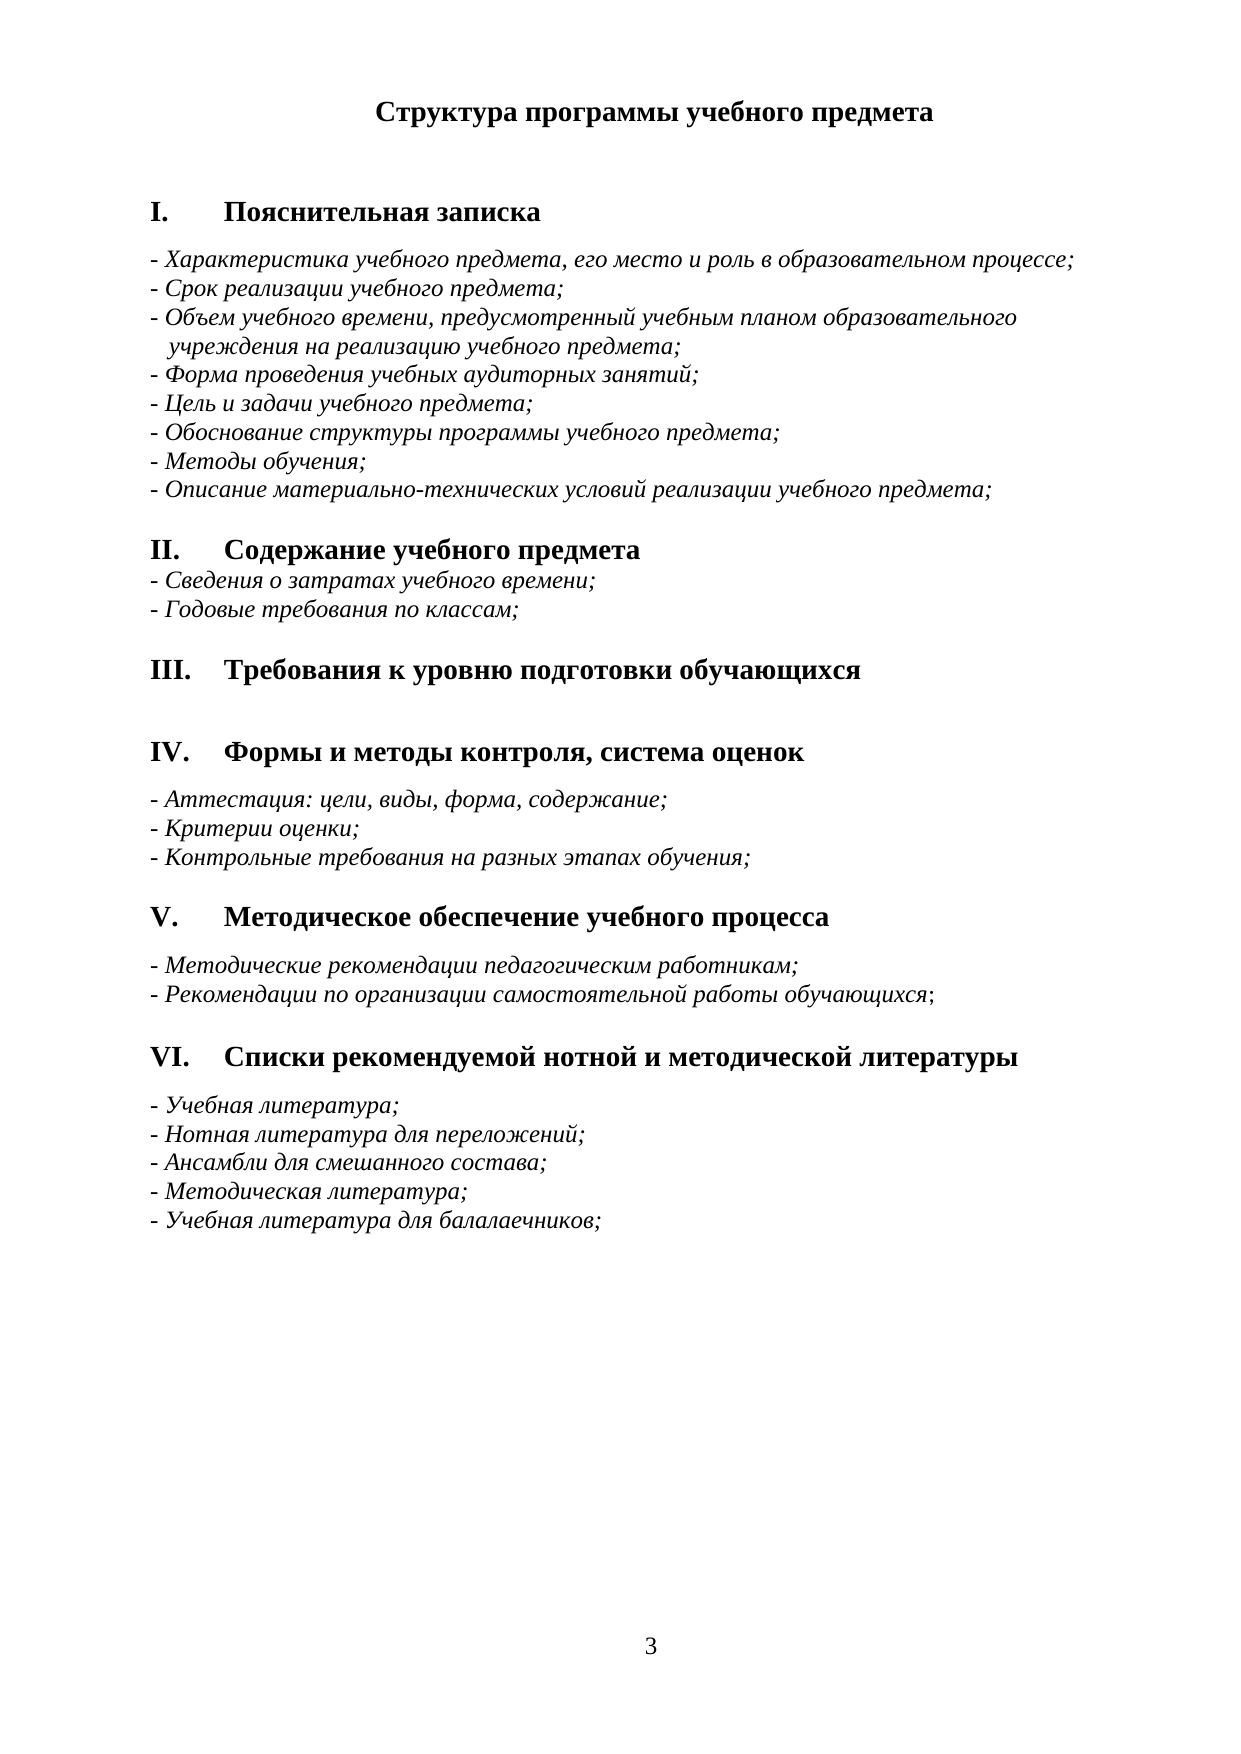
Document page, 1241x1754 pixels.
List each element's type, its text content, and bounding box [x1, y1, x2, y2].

text - Критерии оценки; [150, 813, 1152, 842]
text - Нотная литература для переложений; [150, 1119, 1152, 1147]
text IV. Формы и методы контроля, система оценок [150, 734, 1152, 768]
text - Ансамбли для смешанного состава; [150, 1147, 1152, 1176]
text - Методическая литература; [150, 1176, 1152, 1205]
text - Сведения о затратах учебного времени; [150, 566, 1152, 594]
text - Описание материально-технических условий реализации учебного предмета; [150, 474, 1152, 503]
text - Форма проведения учебных аудиторных занятий; [150, 359, 1152, 388]
text - Контрольные требования на разных этапах обучения; [150, 842, 1152, 871]
text VI. Списки рекомендуемой нотной и методической литературы [150, 1039, 1152, 1073]
text I. Пояснительная записка [150, 194, 1152, 228]
text - Обоснование структуры программы учебного предмета; [150, 417, 1152, 446]
text - Рекомендации по организации самостоятельной работы обучающихся; [150, 978, 1152, 1009]
text - Цель и задачи учебного предмета; [150, 388, 1152, 417]
text - Учебная литература; [150, 1090, 1152, 1119]
text - Методические рекомендации педагогическим работникам; [150, 950, 1152, 978]
text - Учебная литература для балалаечников; [150, 1205, 1152, 1234]
text - Срок реализации учебного предмета; [150, 273, 1152, 302]
text - Годовые требования по классам; [150, 594, 1152, 623]
text Структура программы учебного предмета [301, 94, 1152, 127]
text - Объем учебного времени, предусмотренный учебным планом образовательного [150, 302, 1152, 331]
text - Аттестация: цели, виды, форма, содержание; [150, 784, 1152, 813]
text - Методы обучения; [150, 446, 1152, 474]
text - Характеристика учебного предмета, его место и роль в образовательном процессе; [150, 244, 1152, 273]
text учреждения на реализацию учебного предмета; [150, 331, 1152, 359]
text V. Методическое обеспечение учебного процесса [150, 899, 1152, 933]
text II. Содержание учебного предмета [150, 532, 1152, 566]
text III. Требования к уровню подготовки обучающихся [150, 652, 1152, 686]
